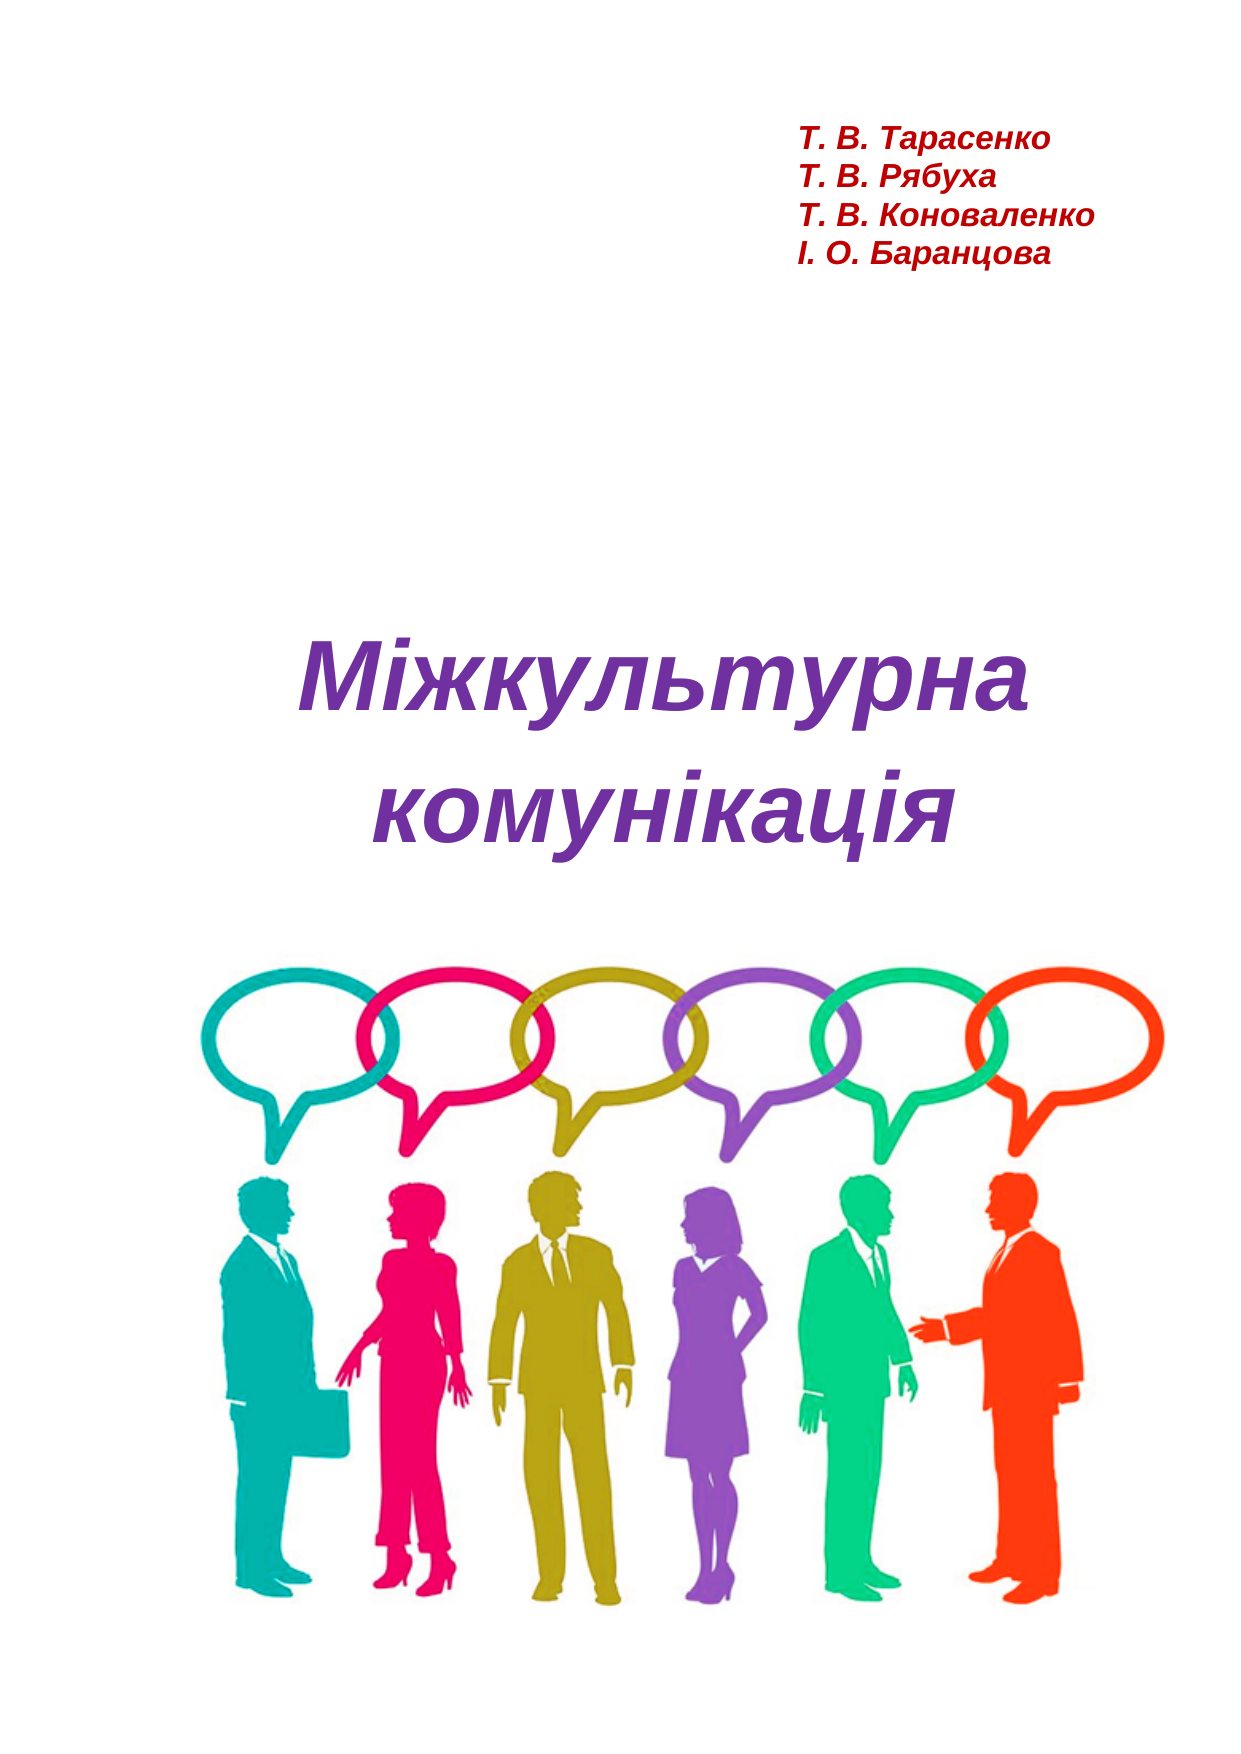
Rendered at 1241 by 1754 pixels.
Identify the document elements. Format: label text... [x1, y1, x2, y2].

text Міжкультурна комунікація [177, 617, 1152, 864]
text Т. В. Тарасенко [177, 118, 1107, 157]
text Т. В. Рябуха [177, 157, 1107, 195]
picture [177, 935, 1171, 1614]
text Т. В. Коноваленко [177, 195, 1107, 233]
text І. О. Баранцова [177, 233, 1107, 272]
